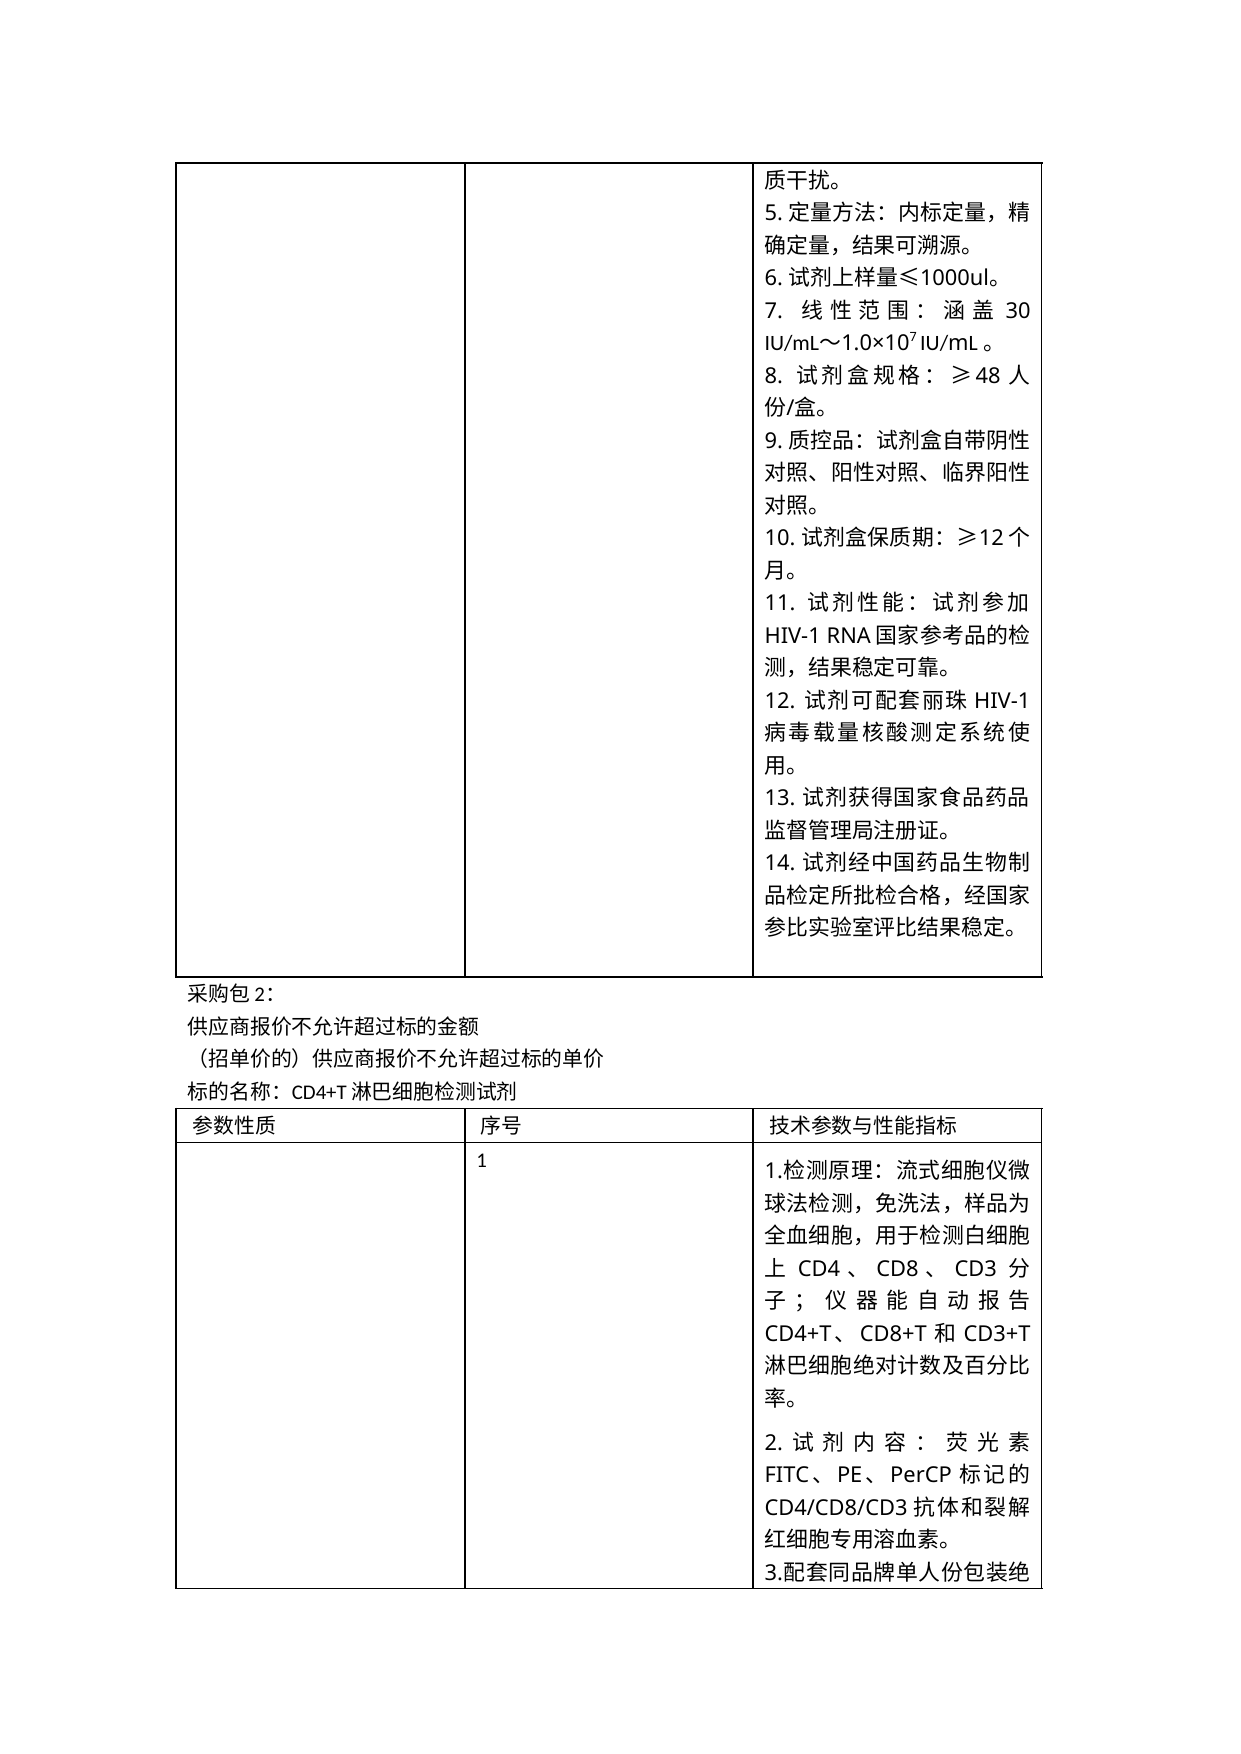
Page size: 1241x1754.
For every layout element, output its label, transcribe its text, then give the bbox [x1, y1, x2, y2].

text 采购包2： [187, 978, 1053, 1010]
table_header 序号 [466, 1109, 752, 1142]
table_cell 1 [466, 1143, 752, 1588]
text 供应商报价不允许超过标的金额 [187, 1010, 1053, 1043]
table_header 参数性质 [177, 1109, 464, 1142]
table_cell 1 [466, 164, 752, 976]
table_cell [177, 164, 464, 976]
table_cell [754, 1143, 1041, 1588]
text 标的名称：CD4+T淋巴细胞检测试剂 [187, 1075, 1053, 1108]
table_cell [177, 1143, 464, 1588]
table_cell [754, 164, 1041, 976]
text （招单价的）供应商报价不允许超过标的单价 [187, 1043, 1053, 1075]
table_header 技术参数与性能指标 [754, 1109, 1041, 1142]
